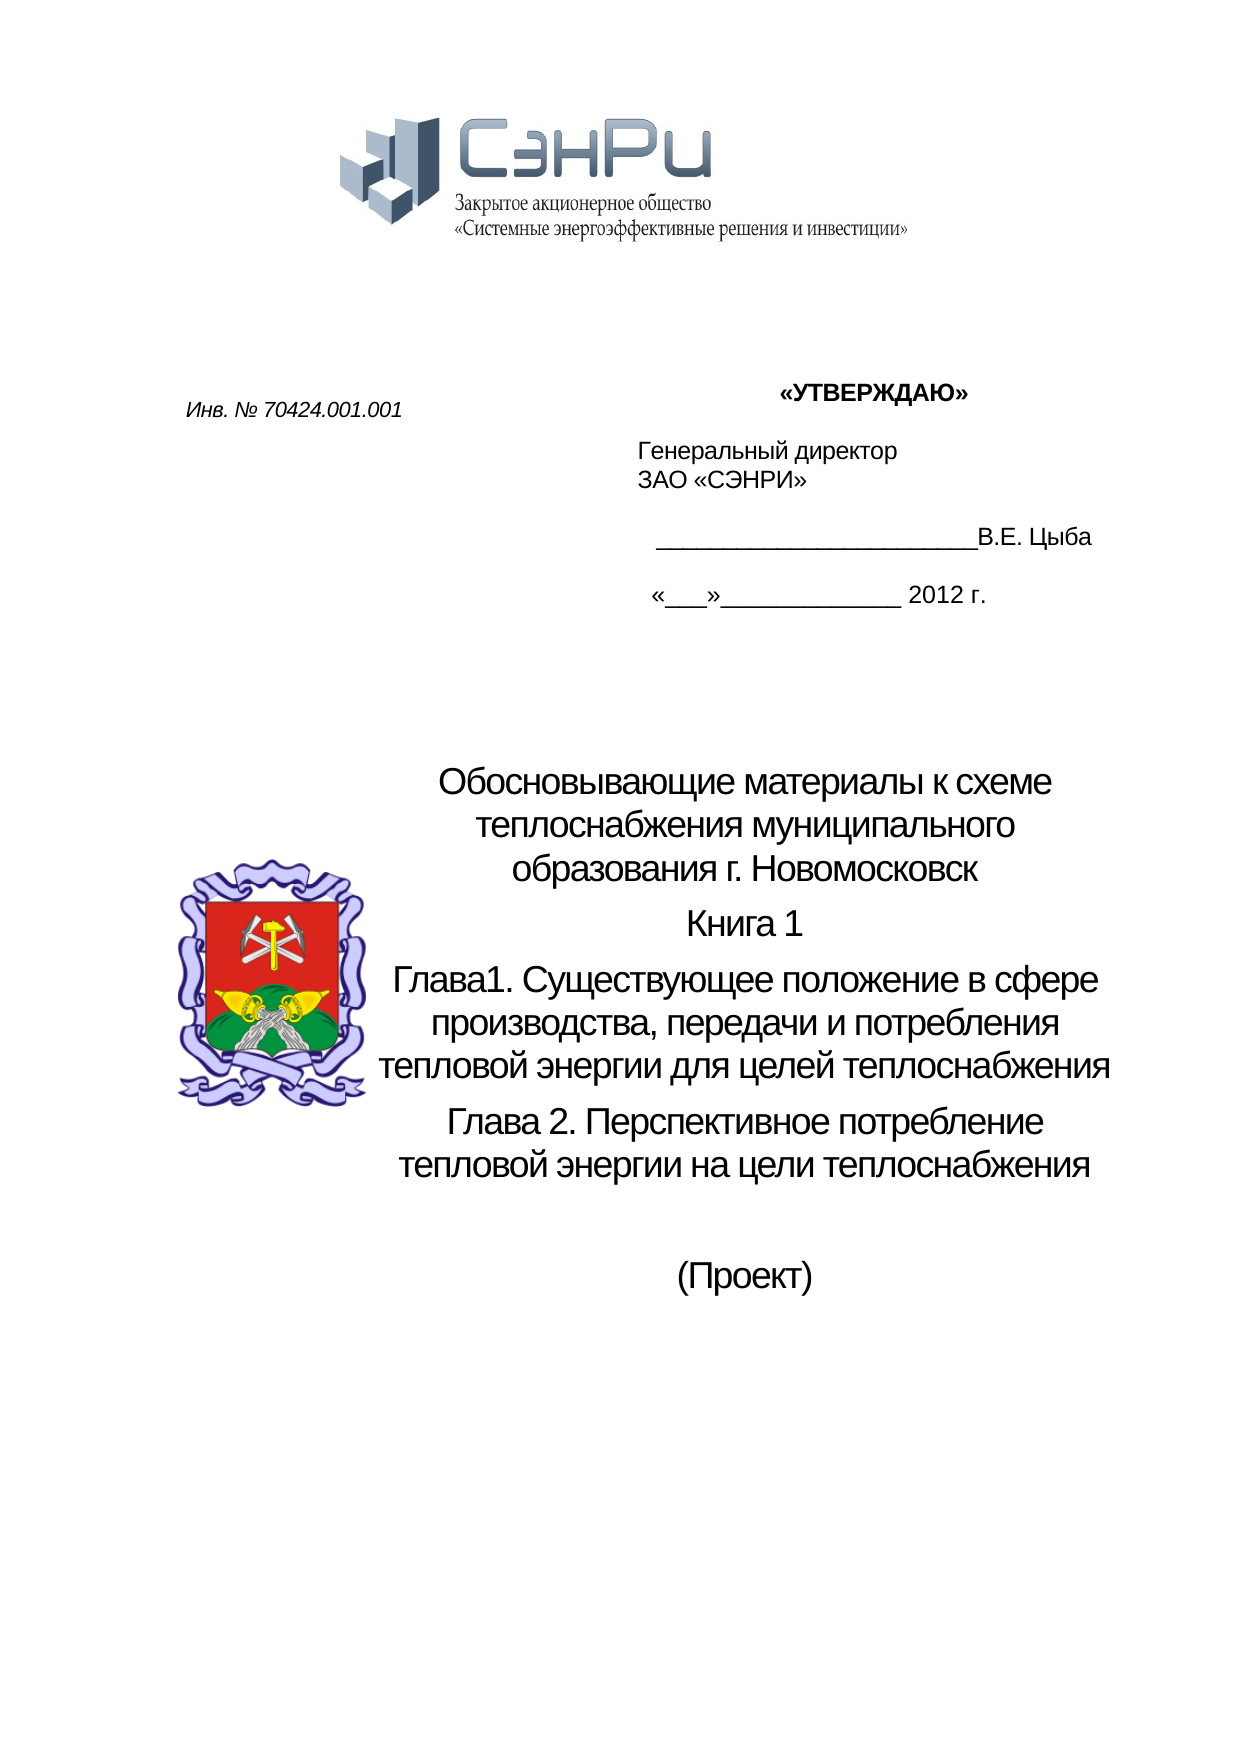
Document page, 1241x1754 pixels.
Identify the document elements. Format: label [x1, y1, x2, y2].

picture [177, 859, 367, 1107]
picture [339, 118, 907, 242]
